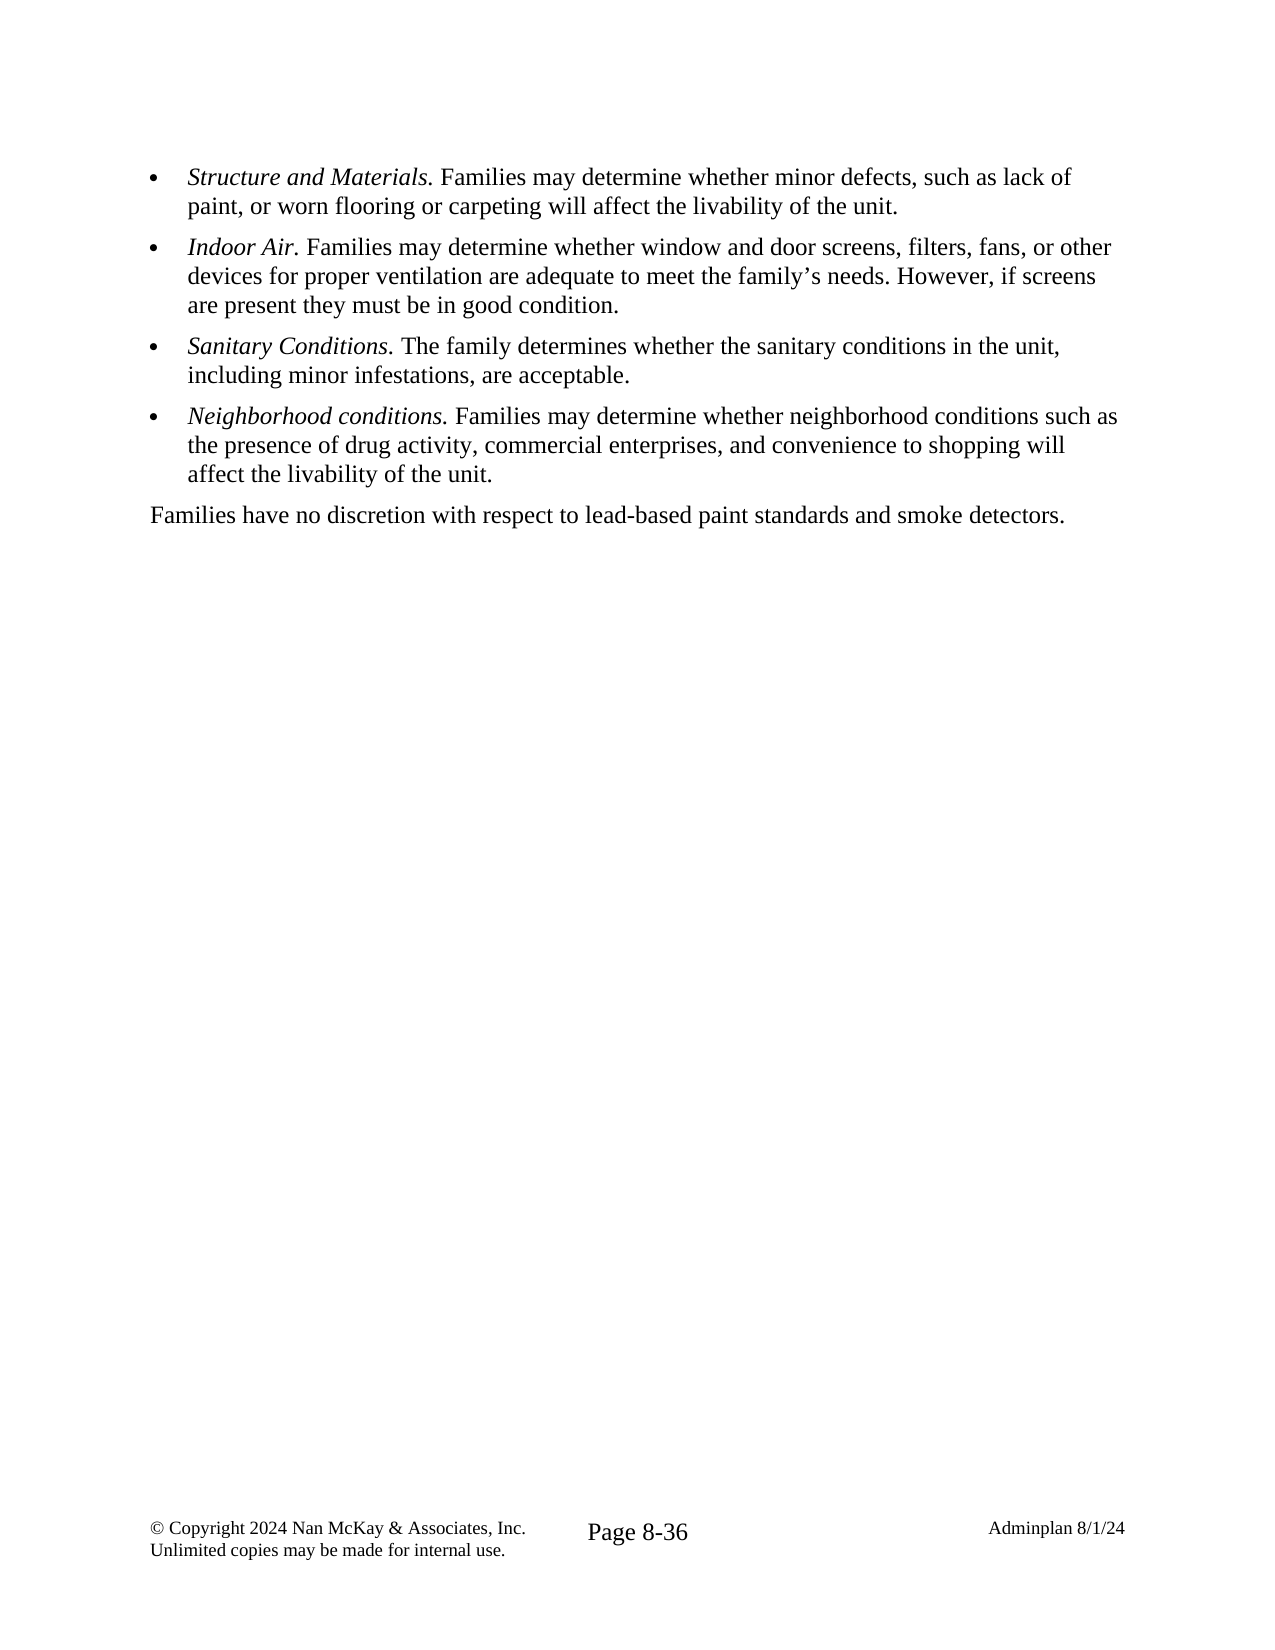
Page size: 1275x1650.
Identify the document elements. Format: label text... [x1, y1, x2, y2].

text Families have no discretion with respect to lead-based paint standards and smoke detectors. [150, 500, 1125, 529]
list Neighborhood conditions. Families may determine whether neighborhood conditions such as the presence of drug activity, commercial enterprises, and convenience to shopping will affect the livability of the unit. [150, 401, 1125, 487]
list Structure and Materials. Families may determine whether minor defects, such as lack of paint, or worn flooring or carpeting will affect the livability of the unit. [150, 162, 1125, 220]
list Sanitary Conditions. The family determines whether the sanitary conditions in the unit, including minor infestations, are acceptable. [150, 331, 1125, 389]
list Indoor Air. Families may determine whether window and door screens, filters, fans, or other devices for proper ventilation are adequate to meet the family’s needs. However, if screens are present they must be in good condition. [150, 232, 1125, 319]
